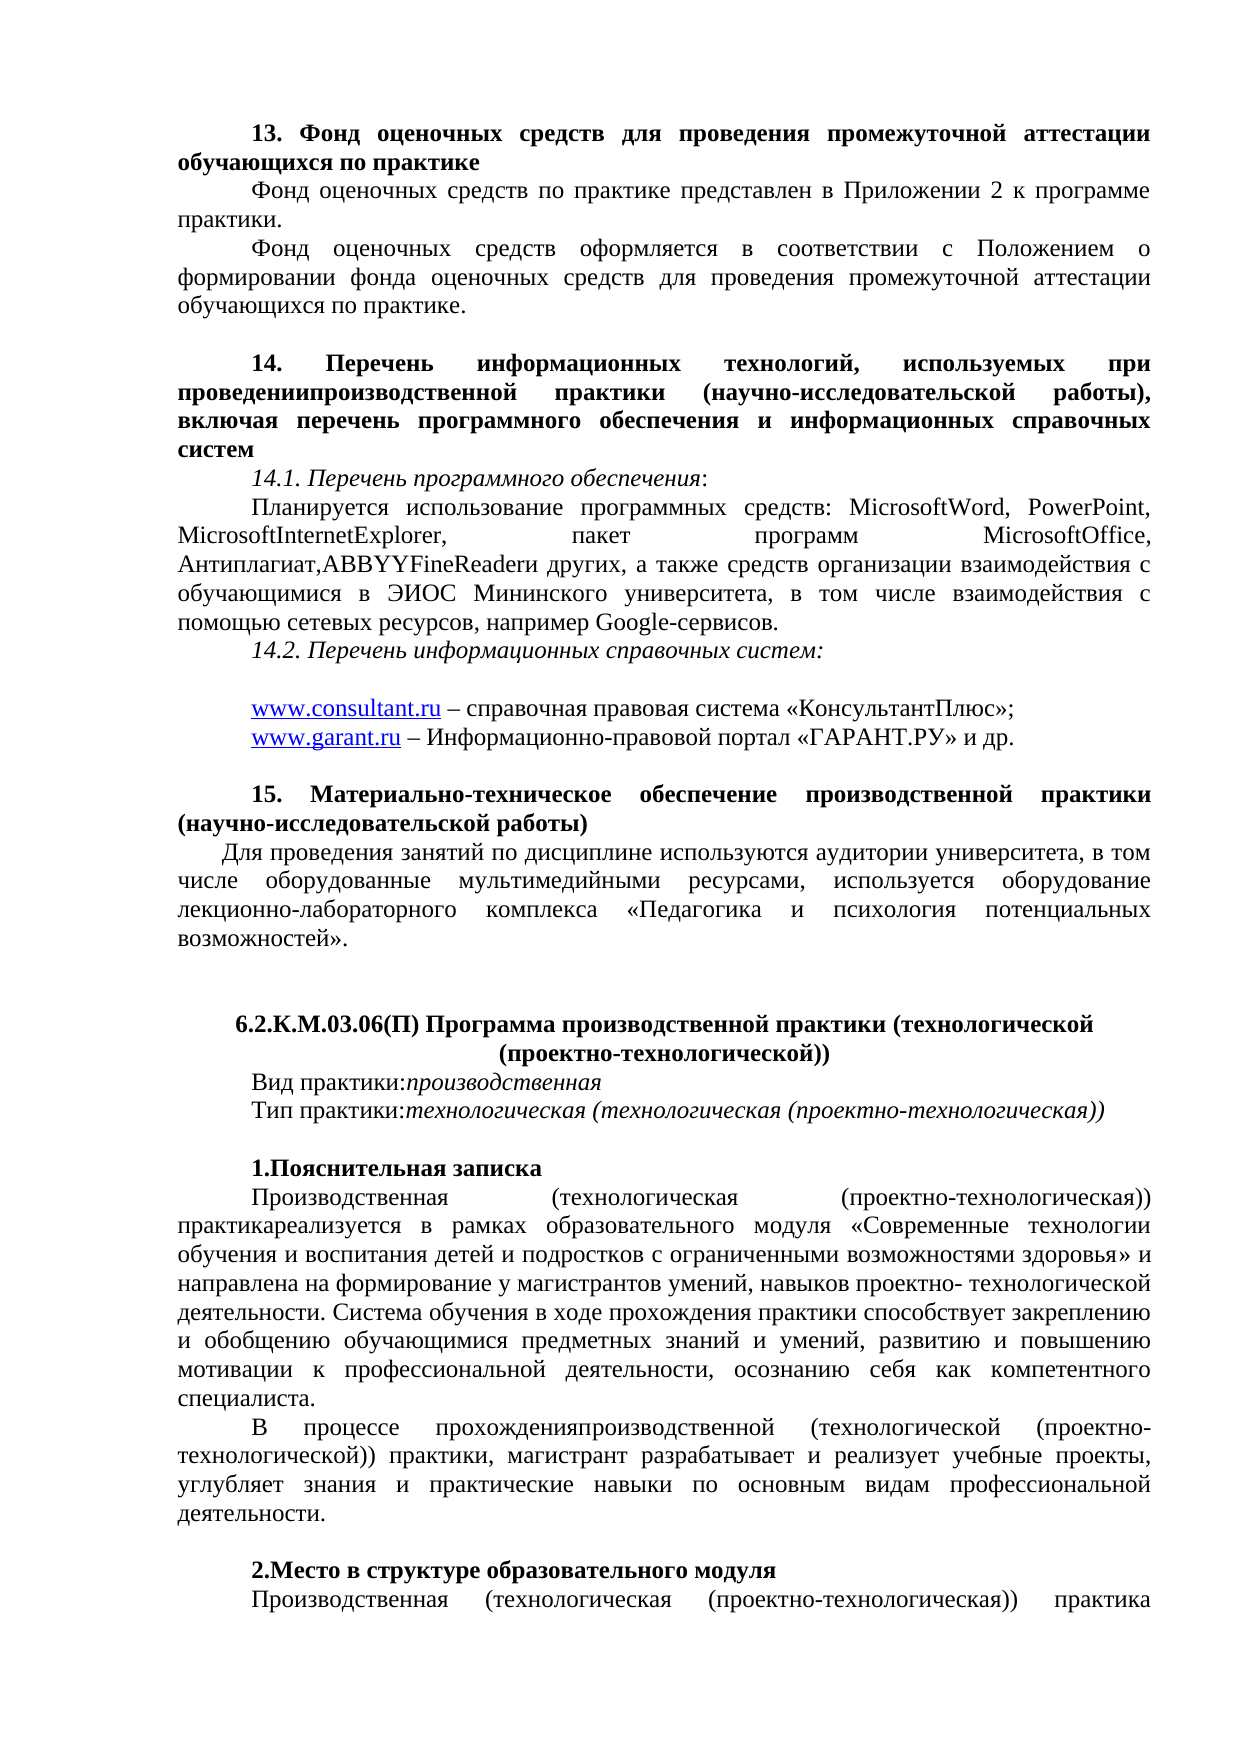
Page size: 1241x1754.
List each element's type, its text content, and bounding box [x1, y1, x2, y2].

text www.consultant.ru – справочная правовая система «КонсультантПлюс»; [177, 693, 1152, 722]
text Производственная (технологическая (проектно-технологическая)) практикареализуется в рамках образовательного модуля «Современные технологии обучения и воспитания детей и подростков с ограниченными возможностями здоровья» и направлена на формирование у магистрантов умений, навыков проектно- технологической деятельности. Система обучения в ходе прохождения практики способствует закреплению и обобщению обучающимися предметных знаний и умений, развитию и повышению мотивации к профессиональной деятельности, осознанию себя как компетентного специалиста. [177, 1182, 1152, 1412]
text Вид практики:производственная [177, 1067, 1152, 1096]
text 13. Фонд оценочных средств для проведения промежуточной аттестации обучающихся по практике [177, 118, 1152, 176]
text www.garant.ru – Информационно-правовой портал «ГАРАНТ.РУ» и др. [177, 722, 1152, 751]
text Тип практики:технологическая (технологическая (проектно-технологическая)) [177, 1096, 1152, 1124]
text Фонд оценочных средств оформляется в соответствии с Положением о формировании фонда оценочных средств для проведения промежуточной аттестации обучающихся по практике. [177, 233, 1152, 319]
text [177, 1584, 1152, 1613]
text Планируется использование программных средств: MicrosoftWord, PowerPoint, MicrosoftInternetExplorer, пакет программ MicrosoftOffice, Антиплагиат,ABBYYFineReaderи других, а также средств организации взаимодействия с обучающимися в ЭИОС Мининского университета, в том числе взаимодействия с помощью сетевых ресурсов, например Google-сервисов. [177, 492, 1152, 636]
text 14.2. Перечень информационных справочных систем: [177, 636, 1152, 664]
text Фонд оценочных средств по практике представлен в Приложении 2 к программе практики. [177, 176, 1152, 233]
text Для проведения занятий по дисциплине используются аудитории университета, в том числе оборудованные мультимедийными ресурсами, используется оборудование лекционно-лабораторного комплекса «Педагогика и психология потенциальных возможностей». [177, 837, 1152, 952]
text 15. Материально-техническое обеспечение производственной практики (научно-исследовательской работы) [177, 779, 1152, 837]
text 14. Перечень информационных технологий, используемых при проведениипроизводственной практики (научно-исследовательской работы), включая перечень программного обеспечения и информационных справочных систем [177, 348, 1152, 463]
list 6.2.К.М.03.06(П) Программа производственной практики (технологической (проектно-технологической)) [177, 1009, 1152, 1067]
list Пояснительная записка [177, 1153, 1152, 1182]
text В процессе прохожденияпроизводственной (технологической (проектно-технологической)) практики, магистрант разрабатывает и реализует учебные проекты, углубляет знания и практические навыки по основным видам профессиональной деятельности. [177, 1412, 1152, 1527]
text 14.1. Перечень программного обеспечения: [177, 463, 1152, 492]
list Место в структуре образовательного модуля [177, 1556, 1152, 1584]
